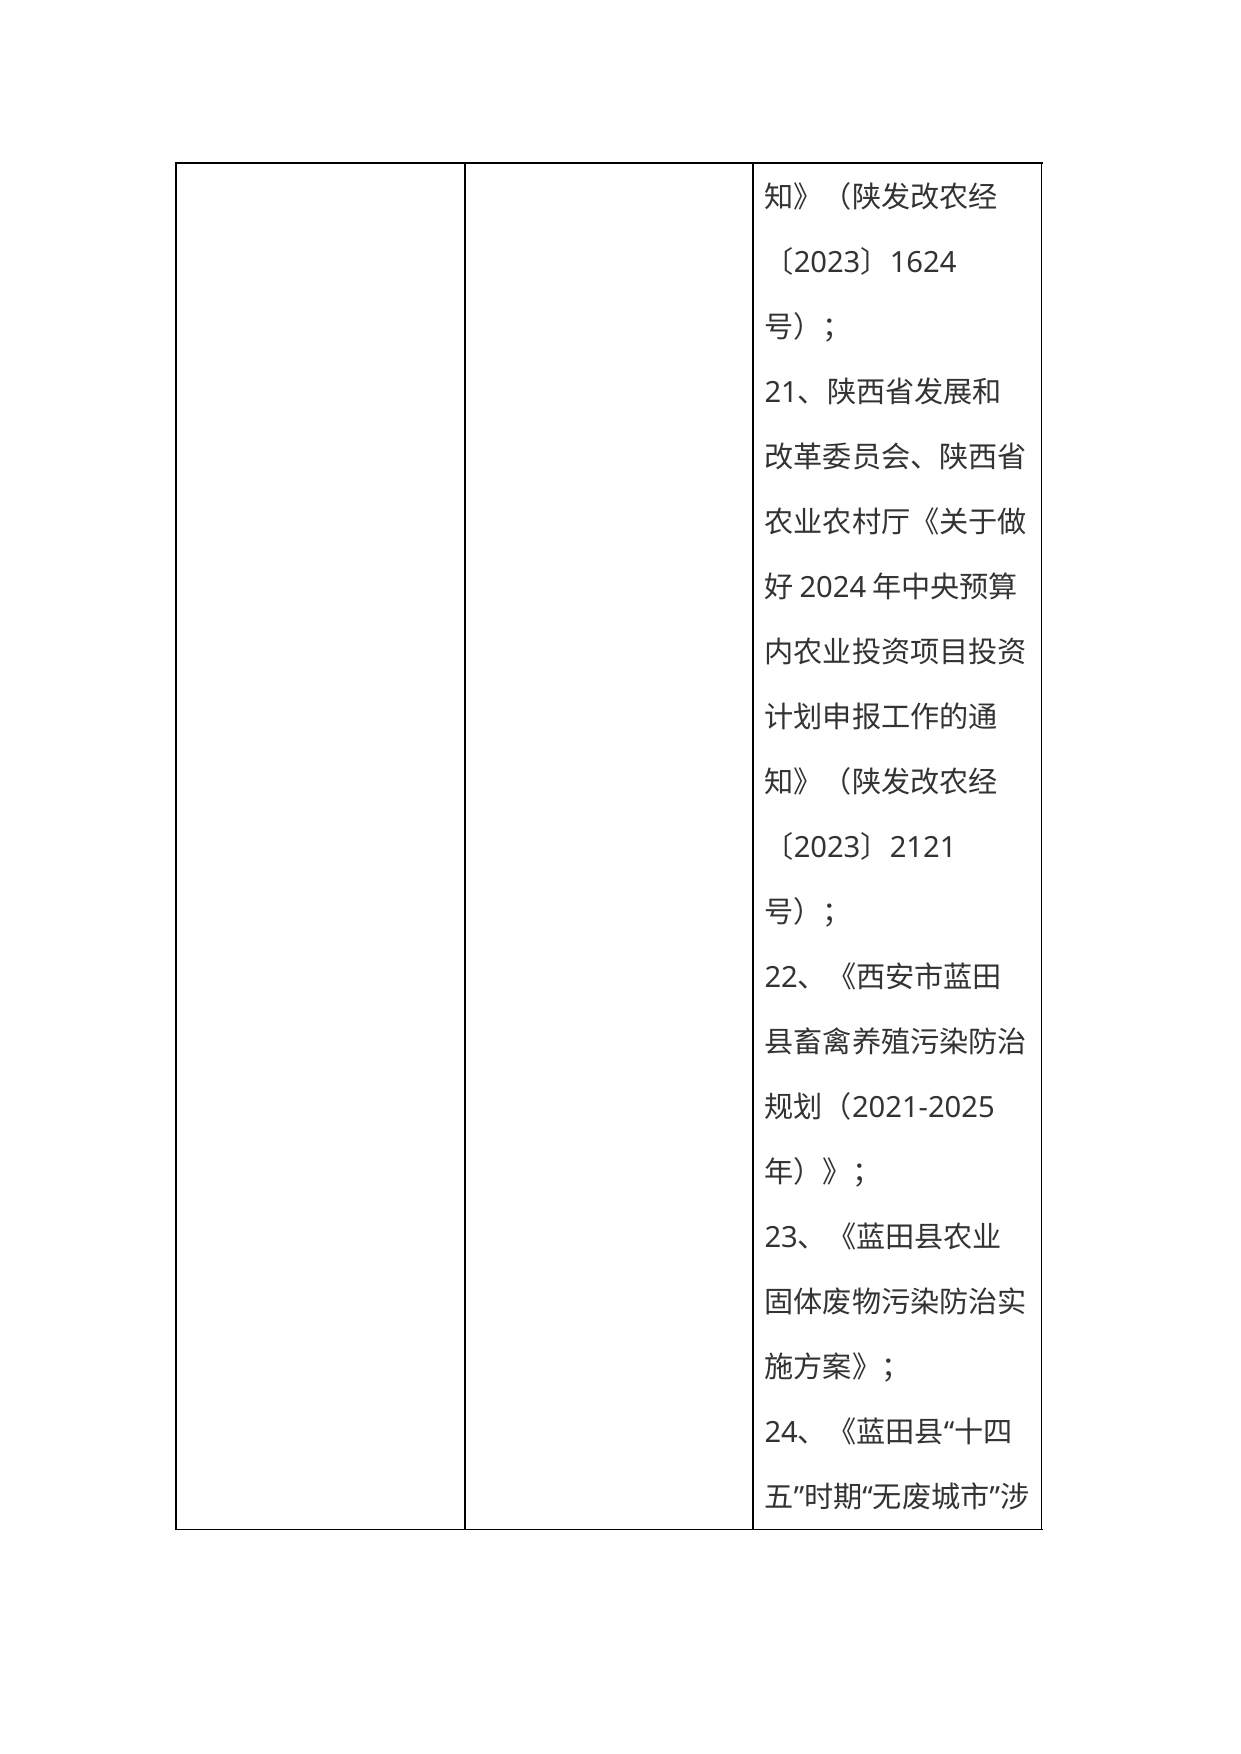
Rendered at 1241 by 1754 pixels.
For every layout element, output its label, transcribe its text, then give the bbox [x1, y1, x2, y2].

table_cell [177, 164, 464, 1528]
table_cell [754, 164, 1041, 1528]
table_cell 1 [466, 164, 752, 1528]
